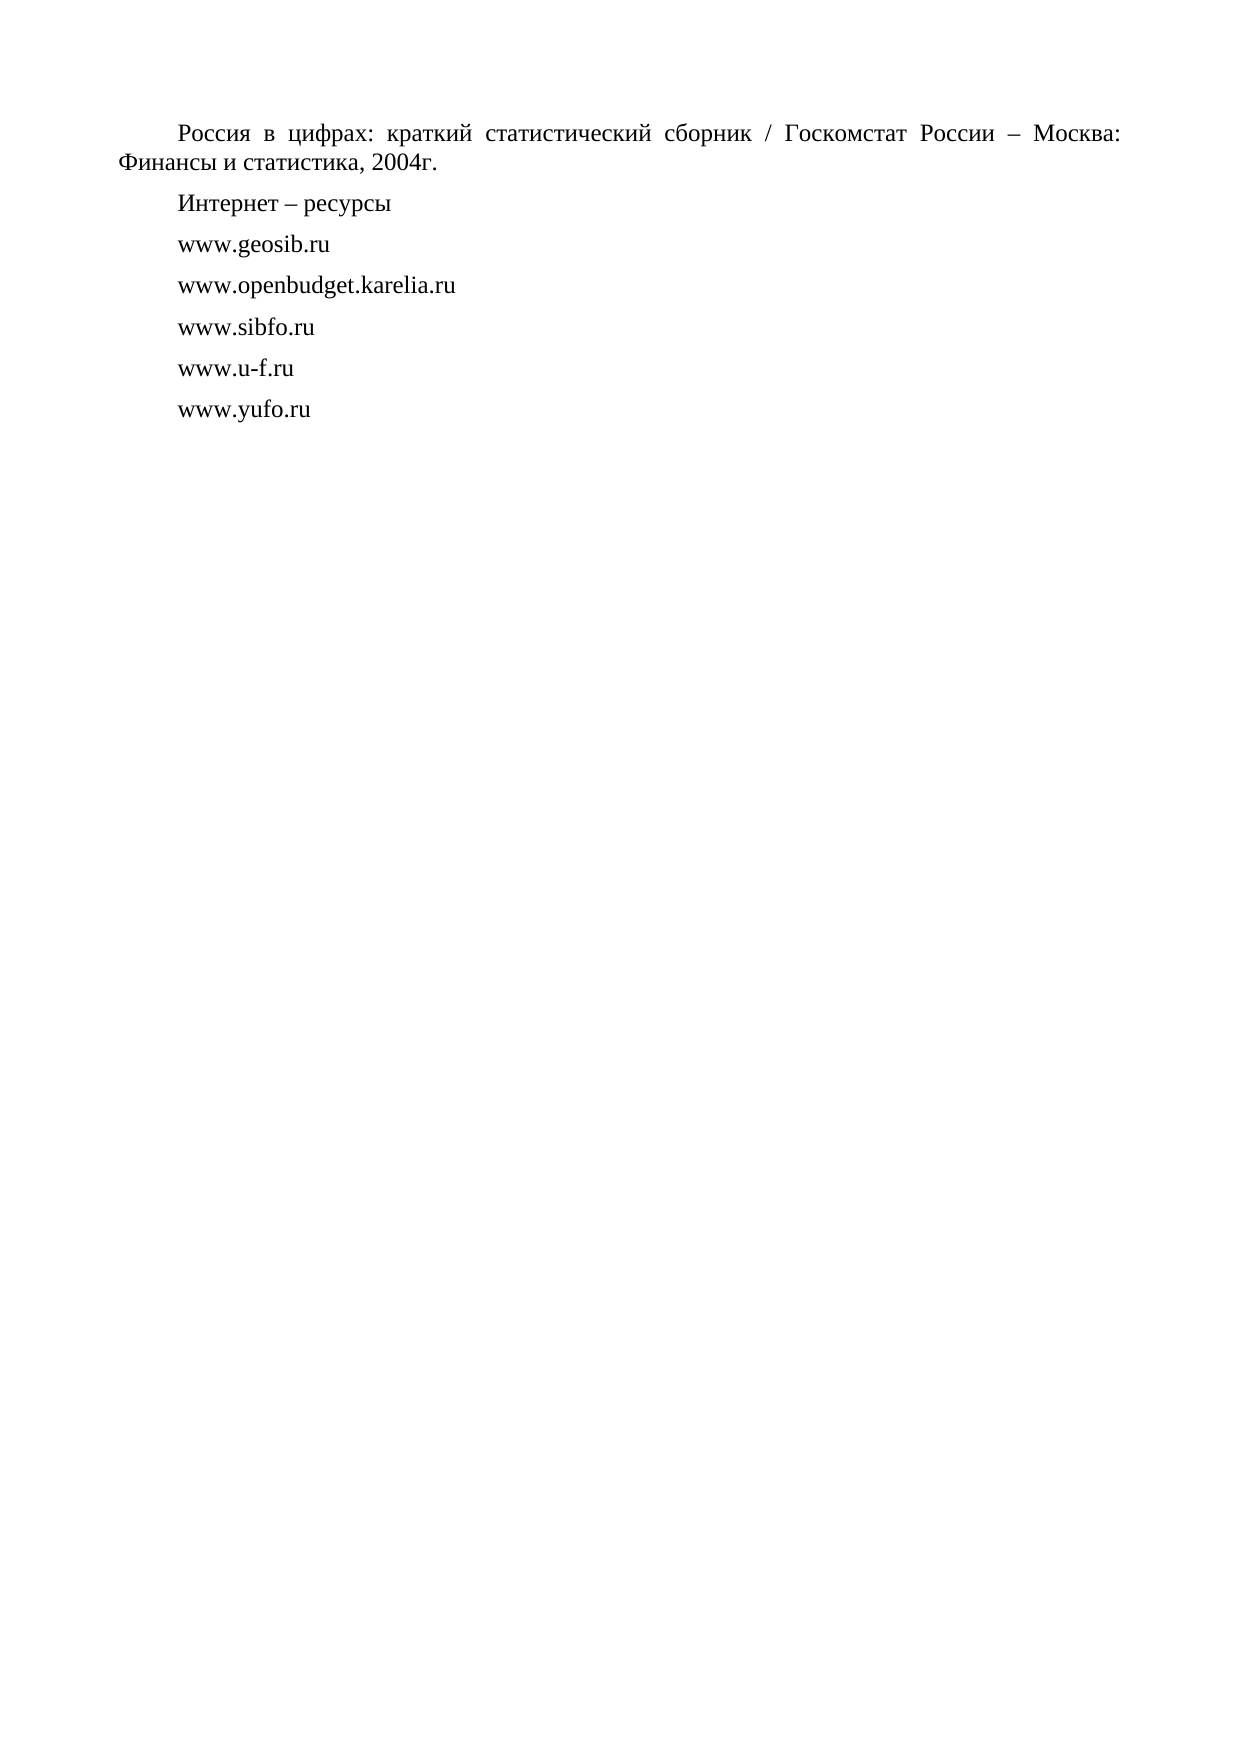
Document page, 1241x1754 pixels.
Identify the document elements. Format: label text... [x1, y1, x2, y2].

text Россия в цифрах: краткий статистический сборник / Госкомстат России – Москва: Финансы и статистика, 2004г. [118, 118, 1122, 176]
text www.yufo.ru [118, 394, 1122, 423]
text www.u-f.ru [118, 353, 1122, 382]
text www.geosib.ru [118, 229, 1122, 258]
text Интернет – ресурсы [118, 188, 1122, 217]
text www.sibfo.ru [118, 312, 1122, 341]
text www.openbudget.karelia.ru [118, 271, 1122, 299]
